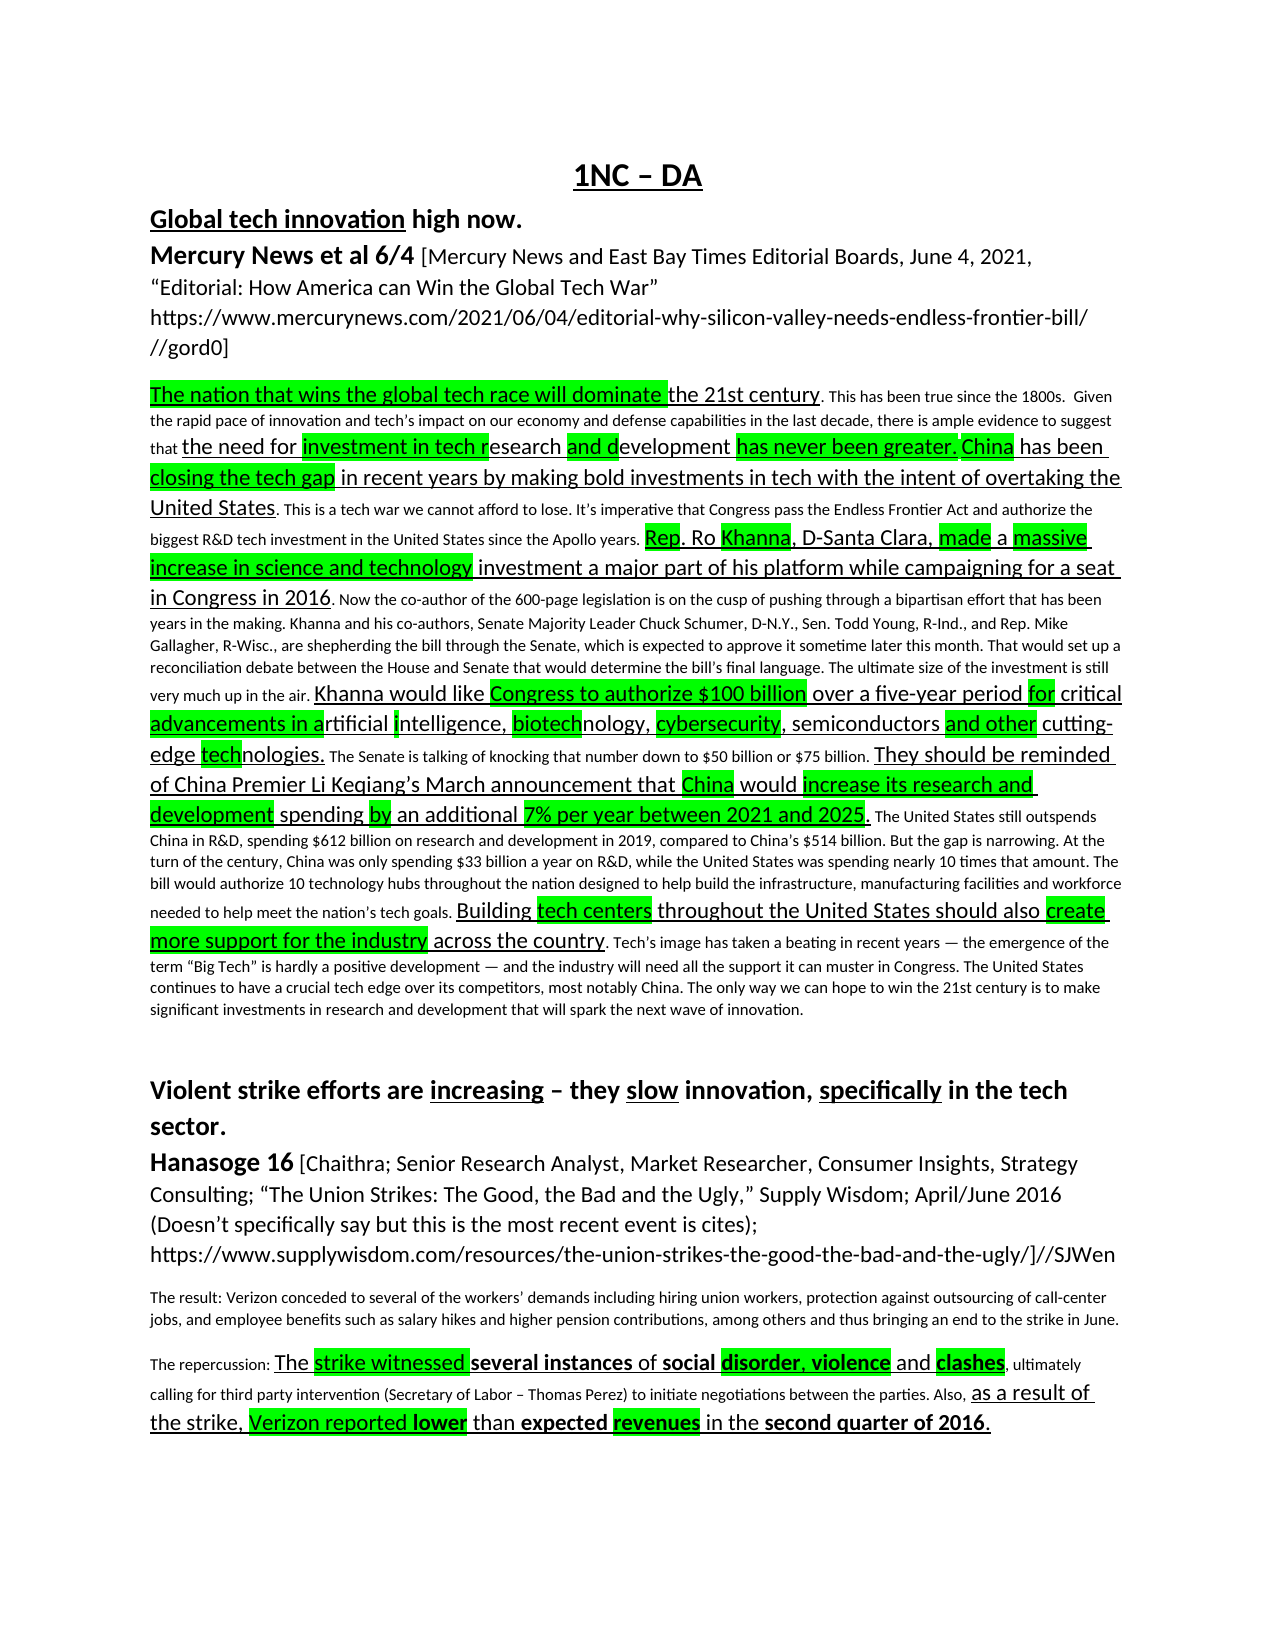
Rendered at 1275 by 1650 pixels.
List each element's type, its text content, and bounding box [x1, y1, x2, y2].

subtitle Global tech innovation high now. [150, 202, 1125, 235]
subtitle 1NC – DA [150, 154, 1125, 195]
text Hanasoge 16 [Chaithra; Senior Research Analyst, Market Researcher, Consumer Insights, Strategy Consulting; “The Union Strikes: The Good, the Bad and the Ugly,” Supply Wisdom; April/June 2016 (Doesn’t specifically say but this is the most recent event is cites); https://www.supplywisdom.com/resources/the-union-strikes-the-good-the-bad-and-the-ugly/]//SJWen [150, 1145, 1125, 1268]
subtitle Violent strike efforts are increasing – they slow innovation, specifically in the tech sector. [150, 1073, 1125, 1142]
text The repercussion: The strike witnessed several instances of social disorder, violence and clashes, ultimately calling for third party intervention (Secretary of Labor – Thomas Perez) to initiate negotiations between the parties. Also, as a result of the strike, Verizon reported lower than expected revenues in the second quarter of 2016. [150, 1348, 1125, 1436]
text The nation that wins the global tech race will dominate the 21st century. This has been true since the 1800s. Given the rapid pace of innovation and tech’s impact on our economy and defense capabilities in the last decade, there is ample evidence to suggest that the need for investment in tech research and development has never been greater. China has been closing the tech gap in recent years by making bold investments in tech with the intent of overtaking the United States. This is a tech war we cannot afford to lose. It’s imperative that Congress pass the Endless Frontier Act and authorize the biggest R&D tech investment in the United States since the Apollo years. Rep. Ro Khanna, D-Santa Clara, made a massive increase in science and technology investment a major part of his platform while campaigning for a seat in Congress in 2016. Now the co-author of the 600-page legislation is on the cusp of pushing through a bipartisan effort that has been years in the making. Khanna and his co-authors, Senate Majority Leader Chuck Schumer, D-N.Y., Sen. Todd Young, R-Ind., and Rep. Mike Gallagher, R-Wisc., are shepherding the bill through the Senate, which is expected to approve it sometime later this month. That would set up a reconciliation debate between the House and Senate that would determine the bill’s final language. The ultimate size of the investment is still very much up in the air. Khanna would like Congress to authorize $100 billion over a five-year period for critical advancements in artificial intelligence, biotechnology, cybersecurity, semiconductors and other cutting-edge technologies. The Senate is talking of knocking that number down to $50 billion or $75 billion. They should be reminded of China Premier Li Keqiang’s March announcement that China would increase its research and development spending by an additional 7% per year between 2021 and 2025. The United States still outspends China in R&D, spending $612 billion on research and development in 2019, compared to China’s $514 billion. But the gap is narrowing. At the turn of the century, China was only spending $33 billion a year on R&D, while the United States was spending nearly 10 times that amount. The bill would authorize 10 technology hubs throughout the nation designed to help build the infrastructure, manufacturing facilities and workforce needed to help meet the nation’s tech goals. Building tech centers throughout the United States should also create more support for the industry across the country. Tech’s image has taken a beating in recent years — the emergence of the term “Big Tech” is hardly a positive development — and the industry will need all the support it can muster in Congress. The United States continues to have a crucial tech edge over its competitors, most notably China. The only way we can hope to win the 21st century is to make significant investments in research and development that will spark the next wave of innovation. [150, 380, 1125, 1020]
text The result: Verizon conceded to several of the workers’ demands including hiring union workers, protection against outsourcing of call-center jobs, and employee benefits such as salary hikes and higher pension contributions, among others and thus bringing an end to the strike in June. [150, 1287, 1125, 1329]
text Mercury News et al 6/4 [Mercury News and East Bay Times Editorial Boards, June 4, 2021, “Editorial: How America can Win the Global Tech War” https://www.mercurynews.com/2021/06/04/editorial-why-silicon-valley-needs-endless-frontier-bill/ //gord0] [150, 238, 1125, 362]
